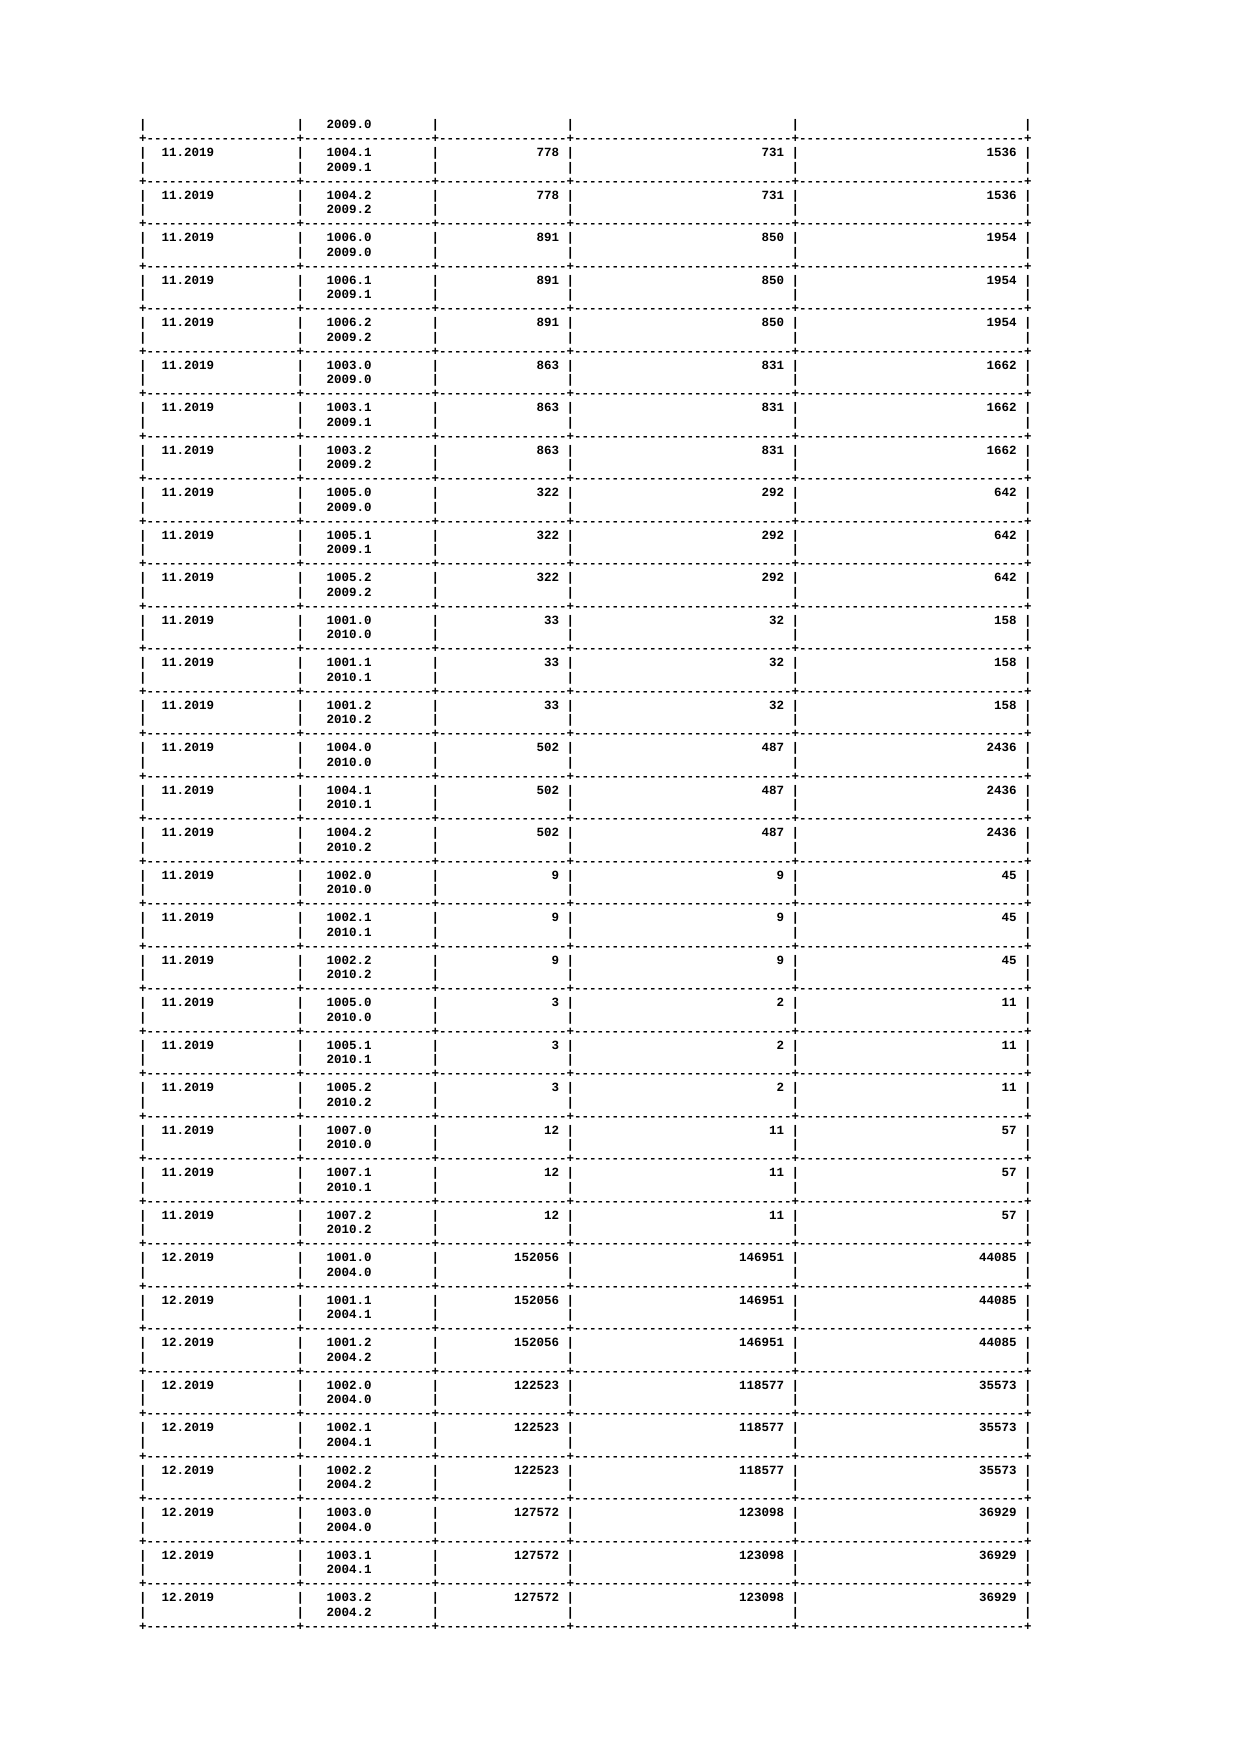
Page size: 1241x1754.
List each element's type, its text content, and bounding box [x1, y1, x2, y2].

text +--------------------+-----------------+-----------------+-----------------------------+------------------------------+ [139, 1195, 1101, 1209]
text +--------------------+-----------------+-----------------+-----------------------------+------------------------------+ [139, 1535, 1101, 1549]
text +--------------------+-----------------+-----------------+-----------------------------+------------------------------+ [139, 1025, 1101, 1039]
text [139, 1577, 1101, 1591]
text +--------------------+-----------------+-----------------+-----------------------------+------------------------------+ [139, 387, 1101, 401]
text | | 2010.0 | | | | [139, 756, 1101, 770]
text | | 2009.0 | | | | [139, 246, 1101, 260]
text | | 2004.2 | | | | [139, 1478, 1101, 1492]
text | 11.2019 | 1001.0 | 33 | 32 | 158 | [139, 614, 1101, 628]
text | 12.2019 | 1003.1 | 127572 | 123098 | 36929 | [139, 1549, 1101, 1563]
text +--------------------+-----------------+-----------------+-----------------------------+------------------------------+ [139, 1407, 1101, 1421]
text | 11.2019 | 1005.0 | 322 | 292 | 642 | [139, 486, 1101, 501]
text +--------------------+-----------------+-----------------+-----------------------------+------------------------------+ [139, 982, 1101, 996]
text +--------------------+-----------------+-----------------+-----------------------------+------------------------------+ [139, 175, 1101, 189]
text +--------------------+-----------------+-----------------+-----------------------------+------------------------------+ [139, 897, 1101, 911]
text | | 2010.2 | | | | [139, 968, 1101, 982]
text | 11.2019 | 1001.1 | 33 | 32 | 158 | [139, 656, 1101, 671]
text | 11.2019 | 1006.2 | 891 | 850 | 1954 | [139, 316, 1101, 331]
text | | 2009.1 | | | | [139, 543, 1101, 557]
text | 11.2019 | 1004.2 | 778 | 731 | 1536 | [139, 189, 1101, 203]
text | | 2009.1 | | | | [139, 416, 1101, 430]
text | | 2010.2 | | | | [139, 841, 1101, 855]
text | | 2004.1 | | | | [139, 1563, 1101, 1577]
text +--------------------+-----------------+-----------------+-----------------------------+------------------------------+ [139, 557, 1101, 571]
text | | 2004.1 | | | | [139, 1436, 1101, 1450]
text | | 2010.0 | | | | [139, 883, 1101, 897]
text | 12.2019 | 1003.0 | 127572 | 123098 | 36929 | [139, 1506, 1101, 1521]
text | | 2004.0 | | | | [139, 1266, 1101, 1280]
text | | 2009.1 | | | | [139, 288, 1101, 302]
text +--------------------+-----------------+-----------------+-----------------------------+------------------------------+ [139, 940, 1101, 954]
text | 11.2019 | 1007.2 | 12 | 11 | 57 | [139, 1209, 1101, 1223]
text | 11.2019 | 1005.2 | 3 | 2 | 11 | [139, 1081, 1101, 1096]
text | | 2010.1 | | | | [139, 1053, 1101, 1067]
text | 12.2019 | 1001.1 | 152056 | 146951 | 44085 | [139, 1294, 1101, 1308]
text | 11.2019 | 1005.1 | 3 | 2 | 11 | [139, 1039, 1101, 1053]
text | 11.2019 | 1005.0 | 3 | 2 | 11 | [139, 996, 1101, 1011]
text +--------------------+-----------------+-----------------+-----------------------------+------------------------------+ [139, 770, 1101, 784]
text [139, 132, 1101, 146]
text +--------------------+-----------------+-----------------+-----------------------------+------------------------------+ [139, 1450, 1101, 1464]
text | 11.2019 | 1006.1 | 891 | 850 | 1954 | [139, 274, 1101, 288]
text | 11.2019 | 1007.1 | 12 | 11 | 57 | [139, 1166, 1101, 1181]
text | 11.2019 | 1005.1 | 322 | 292 | 642 | [139, 529, 1101, 543]
text | | 2009.1 | | | | [139, 161, 1101, 175]
text +--------------------+-----------------+-----------------+-----------------------------+------------------------------+ [139, 855, 1101, 869]
text +--------------------+-----------------+-----------------+-----------------------------+------------------------------+ [139, 1067, 1101, 1081]
text | | 2010.1 | | | | [139, 671, 1101, 685]
text +--------------------+-----------------+-----------------+-----------------------------+------------------------------+ [139, 1237, 1101, 1251]
text +--------------------+-----------------+-----------------+-----------------------------+------------------------------+ [139, 812, 1101, 826]
text | | 2004.0 | | | | [139, 1393, 1101, 1407]
text | | 2004.2 | | | | [139, 1606, 1101, 1620]
text | 11.2019 | 1006.0 | 891 | 850 | 1954 | [139, 231, 1101, 246]
text | | 2010.2 | | | | [139, 1223, 1101, 1237]
text | 11.2019 | 1004.1 | 778 | 731 | 1536 | [139, 146, 1101, 161]
text +--------------------+-----------------+-----------------+-----------------------------+------------------------------+ [139, 1365, 1101, 1379]
text | | 2010.1 | | | | [139, 798, 1101, 812]
text | 12.2019 | 1001.0 | 152056 | 146951 | 44085 | [139, 1251, 1101, 1266]
text | | 2010.0 | | | | [139, 1138, 1101, 1152]
text +--------------------+-----------------+-----------------+-----------------------------+------------------------------+ [139, 642, 1101, 656]
text +--------------------+-----------------+-----------------+-----------------------------+------------------------------+ [139, 600, 1101, 614]
text | 12.2019 | 1002.2 | 122523 | 118577 | 35573 | [139, 1464, 1101, 1478]
text +--------------------+-----------------+-----------------+-----------------------------+------------------------------+ [139, 1152, 1101, 1166]
text | | 2009.0 | | | | [139, 118, 1101, 132]
text | | 2004.2 | | | | [139, 1351, 1101, 1365]
text | 11.2019 | 1004.0 | 502 | 487 | 2436 | [139, 741, 1101, 756]
text +--------------------+-----------------+-----------------+-----------------------------+------------------------------+ [139, 1492, 1101, 1506]
text | 11.2019 | 1003.0 | 863 | 831 | 1662 | [139, 359, 1101, 373]
text +--------------------+-----------------+-----------------+-----------------------------+------------------------------+ [139, 1322, 1101, 1336]
text | 11.2019 | 1002.1 | 9 | 9 | 45 | [139, 911, 1101, 926]
text +--------------------+-----------------+-----------------+-----------------------------+------------------------------+ [139, 685, 1101, 699]
text | 12.2019 | 1003.2 | 127572 | 123098 | 36929 | [139, 1591, 1101, 1606]
text | | 2010.1 | | | | [139, 926, 1101, 940]
text +--------------------+-----------------+-----------------+-----------------------------+------------------------------+ [139, 260, 1101, 274]
text | 11.2019 | 1002.2 | 9 | 9 | 45 | [139, 954, 1101, 968]
text | | 2004.1 | | | | [139, 1308, 1101, 1322]
text | 11.2019 | 1004.1 | 502 | 487 | 2436 | [139, 784, 1101, 798]
text +--------------------+-----------------+-----------------+-----------------------------+------------------------------+ [139, 302, 1101, 316]
text | | 2010.0 | | | | [139, 1011, 1101, 1025]
text +--------------------+-----------------+-----------------+-----------------------------+------------------------------+ [139, 345, 1101, 359]
text +--------------------+-----------------+-----------------+-----------------------------+------------------------------+ [139, 217, 1101, 231]
text | 11.2019 | 1007.0 | 12 | 11 | 57 | [139, 1124, 1101, 1138]
text +--------------------+-----------------+-----------------+-----------------------------+------------------------------+ [139, 1280, 1101, 1294]
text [139, 1620, 1101, 1634]
text | 12.2019 | 1001.2 | 152056 | 146951 | 44085 | [139, 1336, 1101, 1351]
text | | 2009.0 | | | | [139, 501, 1101, 515]
text | | 2009.2 | | | | [139, 458, 1101, 472]
text | 11.2019 | 1003.1 | 863 | 831 | 1662 | [139, 401, 1101, 416]
text | 11.2019 | 1003.2 | 863 | 831 | 1662 | [139, 444, 1101, 458]
text | | 2009.2 | | | | [139, 331, 1101, 345]
text +--------------------+-----------------+-----------------+-----------------------------+------------------------------+ [139, 515, 1101, 529]
text | 11.2019 | 1002.0 | 9 | 9 | 45 | [139, 869, 1101, 883]
text | 11.2019 | 1004.2 | 502 | 487 | 2436 | [139, 826, 1101, 841]
text | | 2010.2 | | | | [139, 1096, 1101, 1110]
text | | 2010.2 | | | | [139, 713, 1101, 727]
text | 12.2019 | 1002.0 | 122523 | 118577 | 35573 | [139, 1379, 1101, 1393]
text +--------------------+-----------------+-----------------+-----------------------------+------------------------------+ [139, 1110, 1101, 1124]
text | | 2009.2 | | | | [139, 203, 1101, 217]
text | 11.2019 | 1005.2 | 322 | 292 | 642 | [139, 571, 1101, 586]
text | | 2010.0 | | | | [139, 628, 1101, 642]
text | | 2010.1 | | | | [139, 1181, 1101, 1195]
text | | 2004.0 | | | | [139, 1521, 1101, 1535]
text +--------------------+-----------------+-----------------+-----------------------------+------------------------------+ [139, 472, 1101, 486]
text +--------------------+-----------------+-----------------+-----------------------------+------------------------------+ [139, 430, 1101, 444]
text +--------------------+-----------------+-----------------+-----------------------------+------------------------------+ [139, 727, 1101, 741]
text | | 2009.0 | | | | [139, 373, 1101, 387]
text | 12.2019 | 1002.1 | 122523 | 118577 | 35573 | [139, 1421, 1101, 1436]
text | | 2009.2 | | | | [139, 586, 1101, 600]
text | 11.2019 | 1001.2 | 33 | 32 | 158 | [139, 699, 1101, 713]
